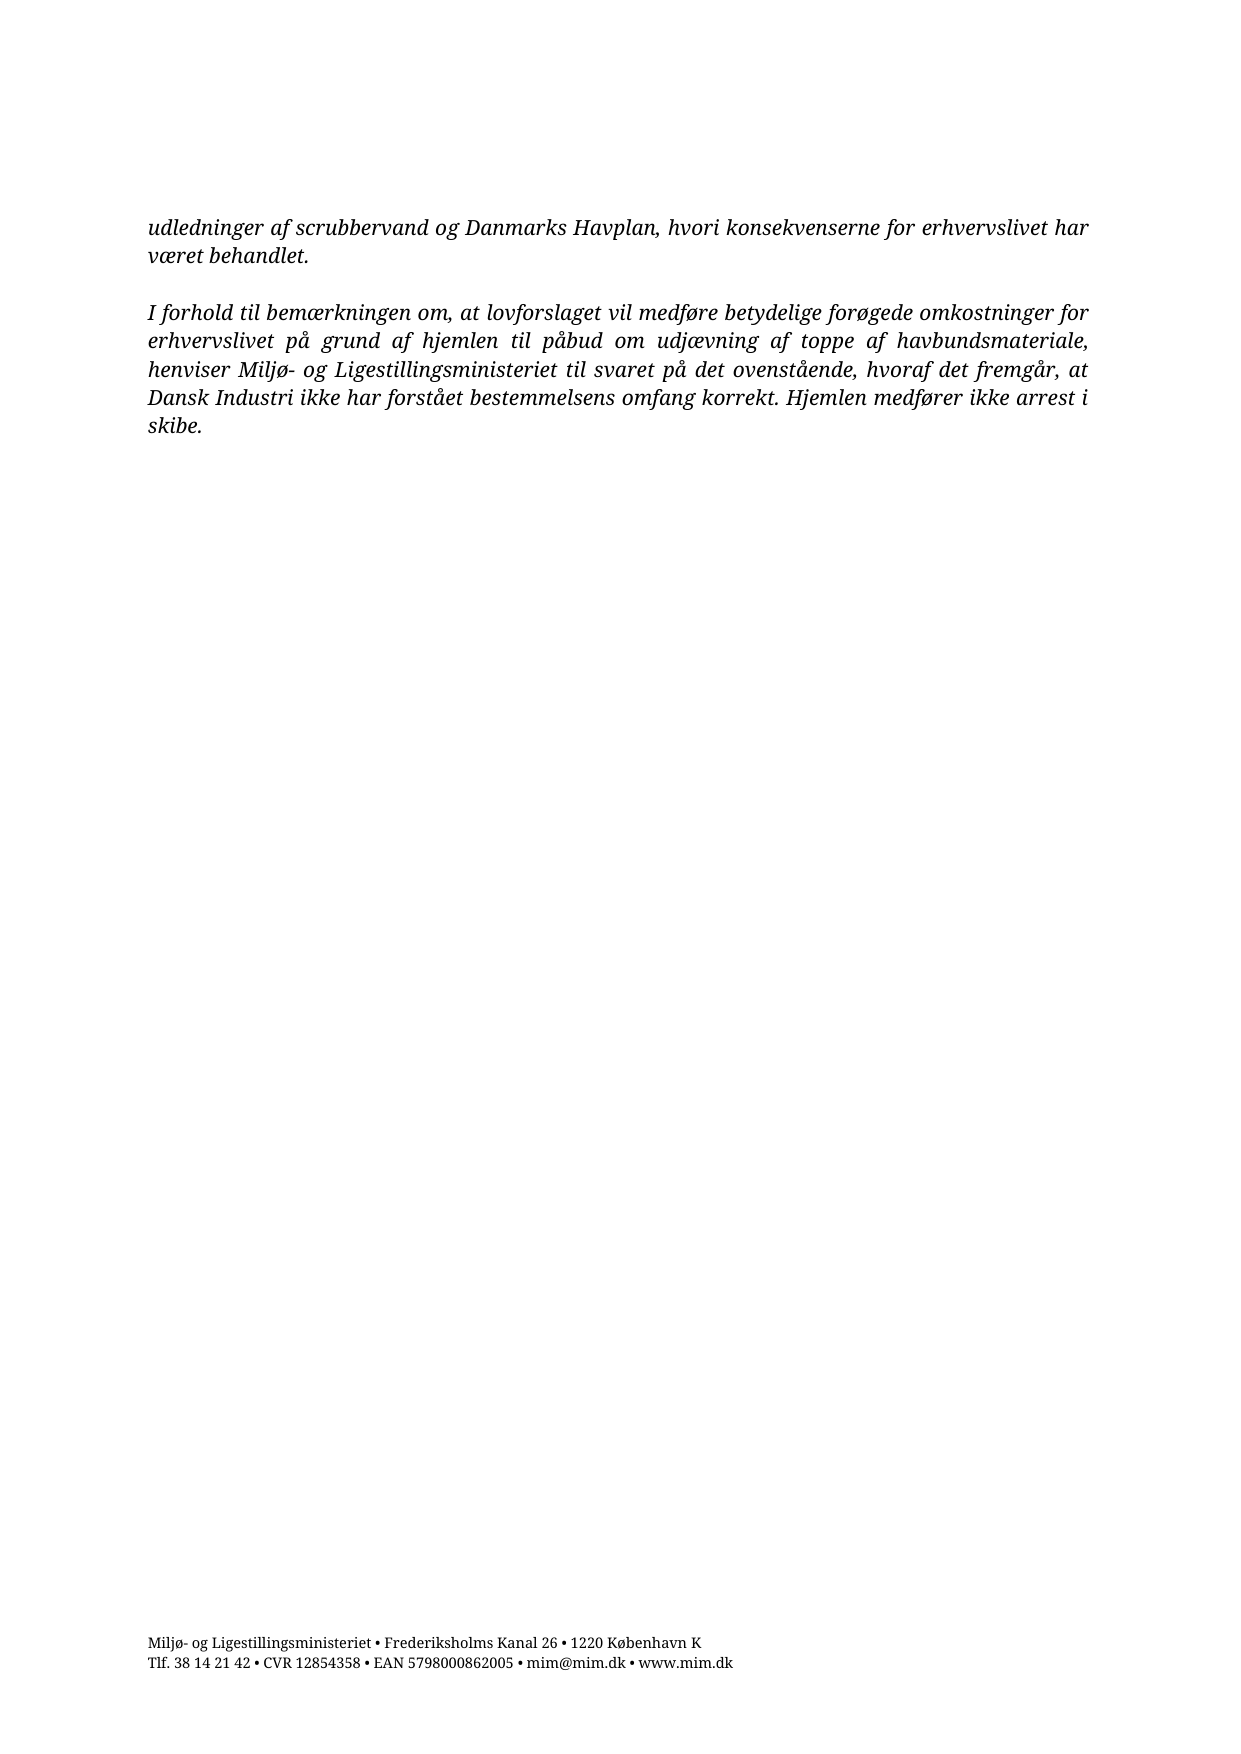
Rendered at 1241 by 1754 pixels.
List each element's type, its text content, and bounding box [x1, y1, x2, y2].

text I forhold til bemærkningen om, at lovforslaget vil medføre betydelige forøgede omkostninger for erhvervslivet på grund af hjemlen til påbud om udjævning af toppe af havbundsmateriale, henviser Miljø- og Ligestillingsministeriet til svaret på det ovenstående, hvoraf det fremgår, at Dansk Industri ikke har forstået bestemmelsens omfang korrekt. Hjemlen medfører ikke arrest i skibe. [148, 298, 1092, 440]
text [148, 213, 1092, 269]
